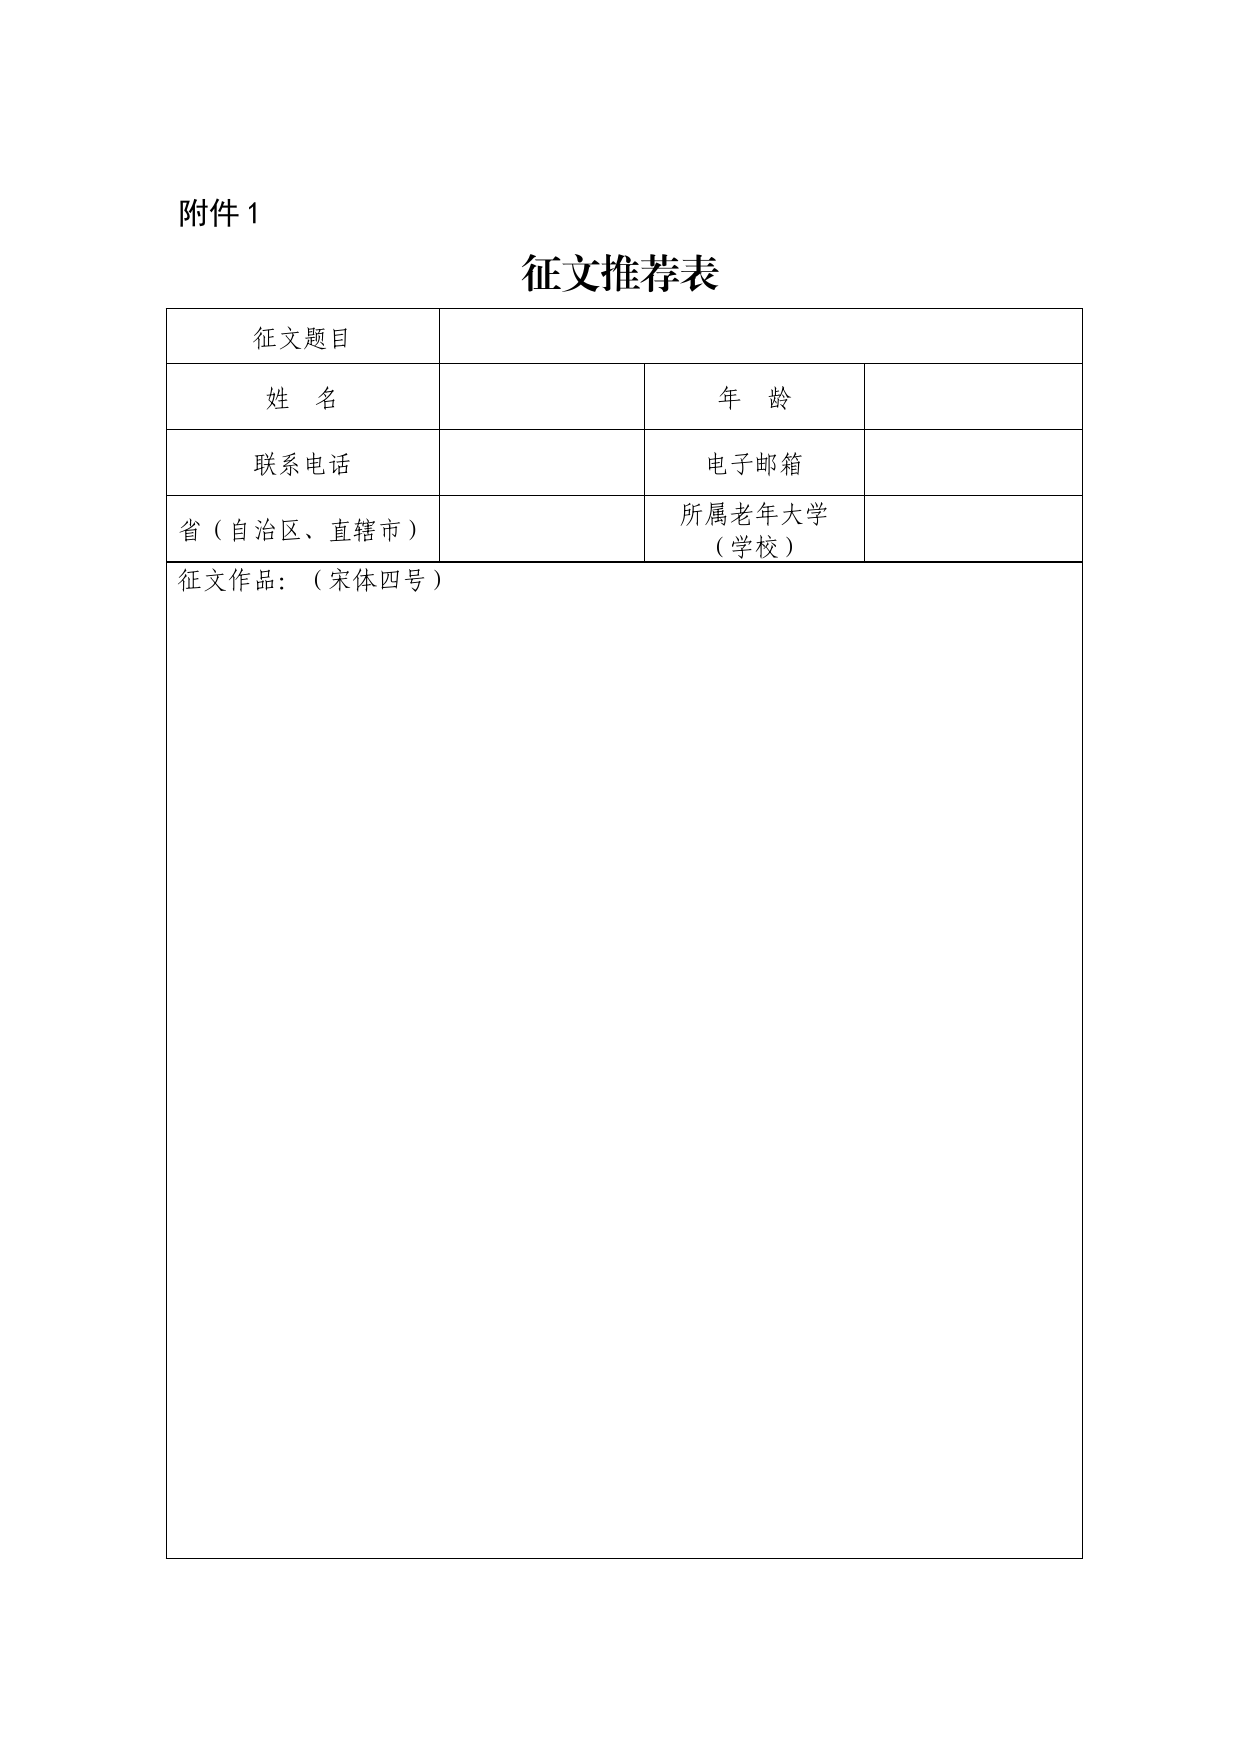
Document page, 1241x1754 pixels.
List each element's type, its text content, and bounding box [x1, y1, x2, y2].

table_cell [440, 364, 644, 429]
table_cell 年 龄 [645, 364, 864, 429]
table_cell 所属老年大学 （学校） [645, 496, 864, 561]
table_cell [440, 430, 644, 495]
table_cell 征文作品：（宋体四号） [167, 563, 1082, 1558]
table_cell 联系电话 [167, 430, 439, 495]
table_cell 省（自治区、直辖市） [167, 496, 439, 561]
table_cell [865, 496, 1082, 561]
table_header 征文题目 [167, 309, 439, 363]
table_cell [440, 496, 644, 561]
text 附件1 [177, 178, 1063, 243]
table_cell 电子邮箱 [645, 430, 864, 495]
table_cell [865, 364, 1082, 429]
table_cell [865, 430, 1082, 495]
table_cell 姓 名 [167, 364, 439, 429]
table_header [440, 309, 1082, 363]
text 征文推荐表 [177, 243, 1063, 308]
